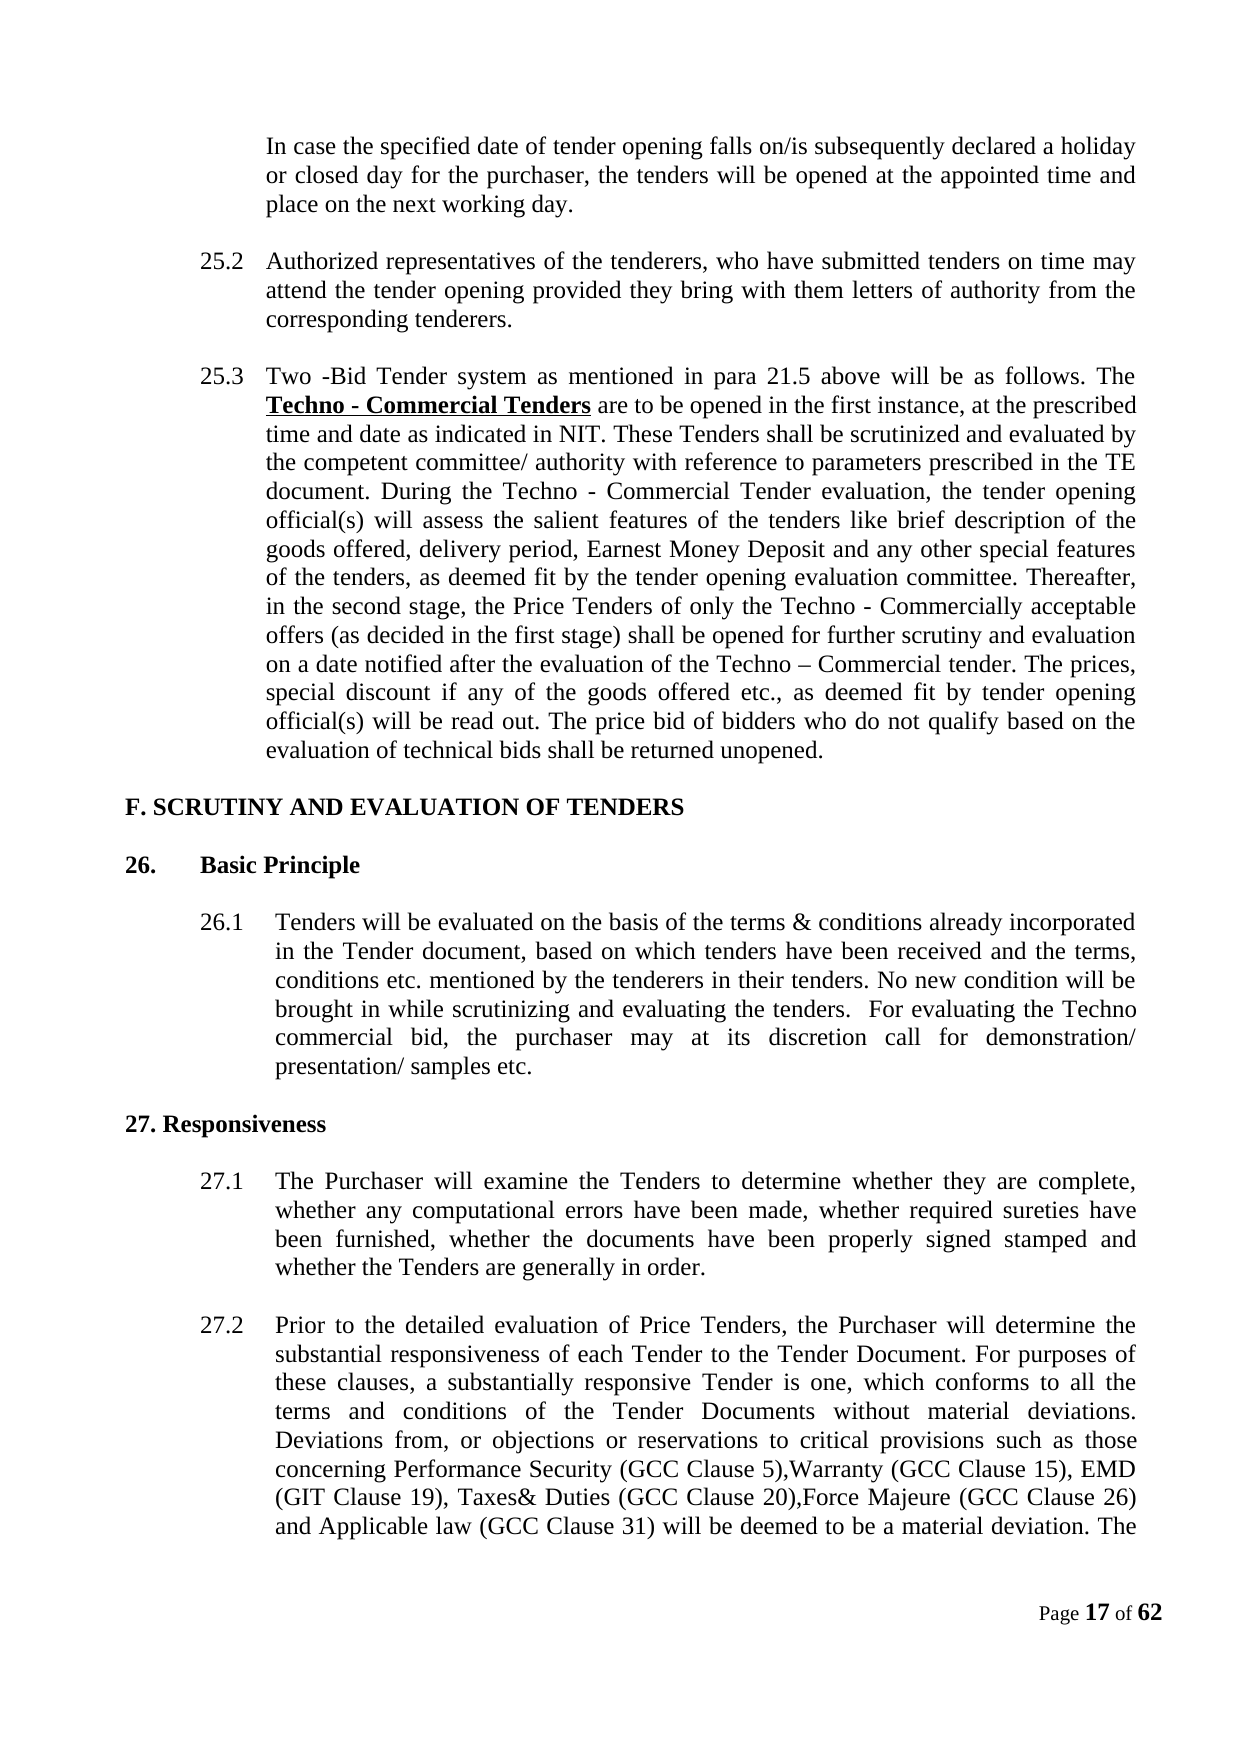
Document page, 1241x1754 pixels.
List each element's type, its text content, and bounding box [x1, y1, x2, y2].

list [200, 1310, 1137, 1540]
text 26.1 Tenders will be evaluated on the basis of the terms & conditions already incorporated in the Tender document, based on which tenders have been received and the terms, conditions etc. mentioned by the tenderers in their tenders. No new condition will be brought in while scrutinizing and evaluating the tenders. For evaluating the Techno commercial bid, the purchaser may at its discretion call for demonstration/ presentation/ samples etc. [200, 907, 1137, 1080]
text 27. Responsiveness [125, 1109, 1137, 1137]
text 25.2 Authorized representatives of the tenderers, who have submitted tenders on time may attend the tender opening provided they bring with them letters of authority from the corresponding tenderers. [200, 246, 1137, 332]
text 25.3 Two -Bid Tender system as mentioned in para 21.5 above will be as follows. The Techno - Commercial Tenders are to be opened in the first instance, at the prescribed time and date as indicated in NIT. These Tenders shall be scrutinized and evaluated by the competent committee/ authority with reference to parameters prescribed in the TE document. During the Techno - Commercial Tender evaluation, the tender opening official(s) will assess the salient features of the tenders like brief description of the goods offered, delivery period, Earnest Money Deposit and any other special features of the tenders, as deemed fit by the tender opening evaluation committee. Thereafter, in the second stage, the Price Tenders of only the Techno - Commercially acceptable offers (as decided in the first stage) shall be opened for further scrutiny and evaluation on a date notified after the evaluation of the Techno – Commercial tender. The prices, special discount if any of the goods offered etc., as deemed fit by tender opening official(s) will be read out. The price bid of bidders who do not qualify based on the evaluation of technical bids shall be returned unopened. [200, 361, 1137, 764]
text 26. Basic Principle [125, 850, 1137, 879]
text 27.1 The Purchaser will examine the Tenders to determine whether they are complete, whether any computational errors have been made, whether required sureties have been furnished, whether the documents have been properly signed stamped and whether the Tenders are generally in order. [200, 1166, 1137, 1281]
text In case the specified date of tender opening falls on/is subsequently declared a holiday or closed day for the purchaser, the tenders will be opened at the appointed time and place on the next working day. [266, 131, 1137, 217]
text F. SCRUTINY AND EVALUATION OF TENDERS [125, 792, 1137, 821]
